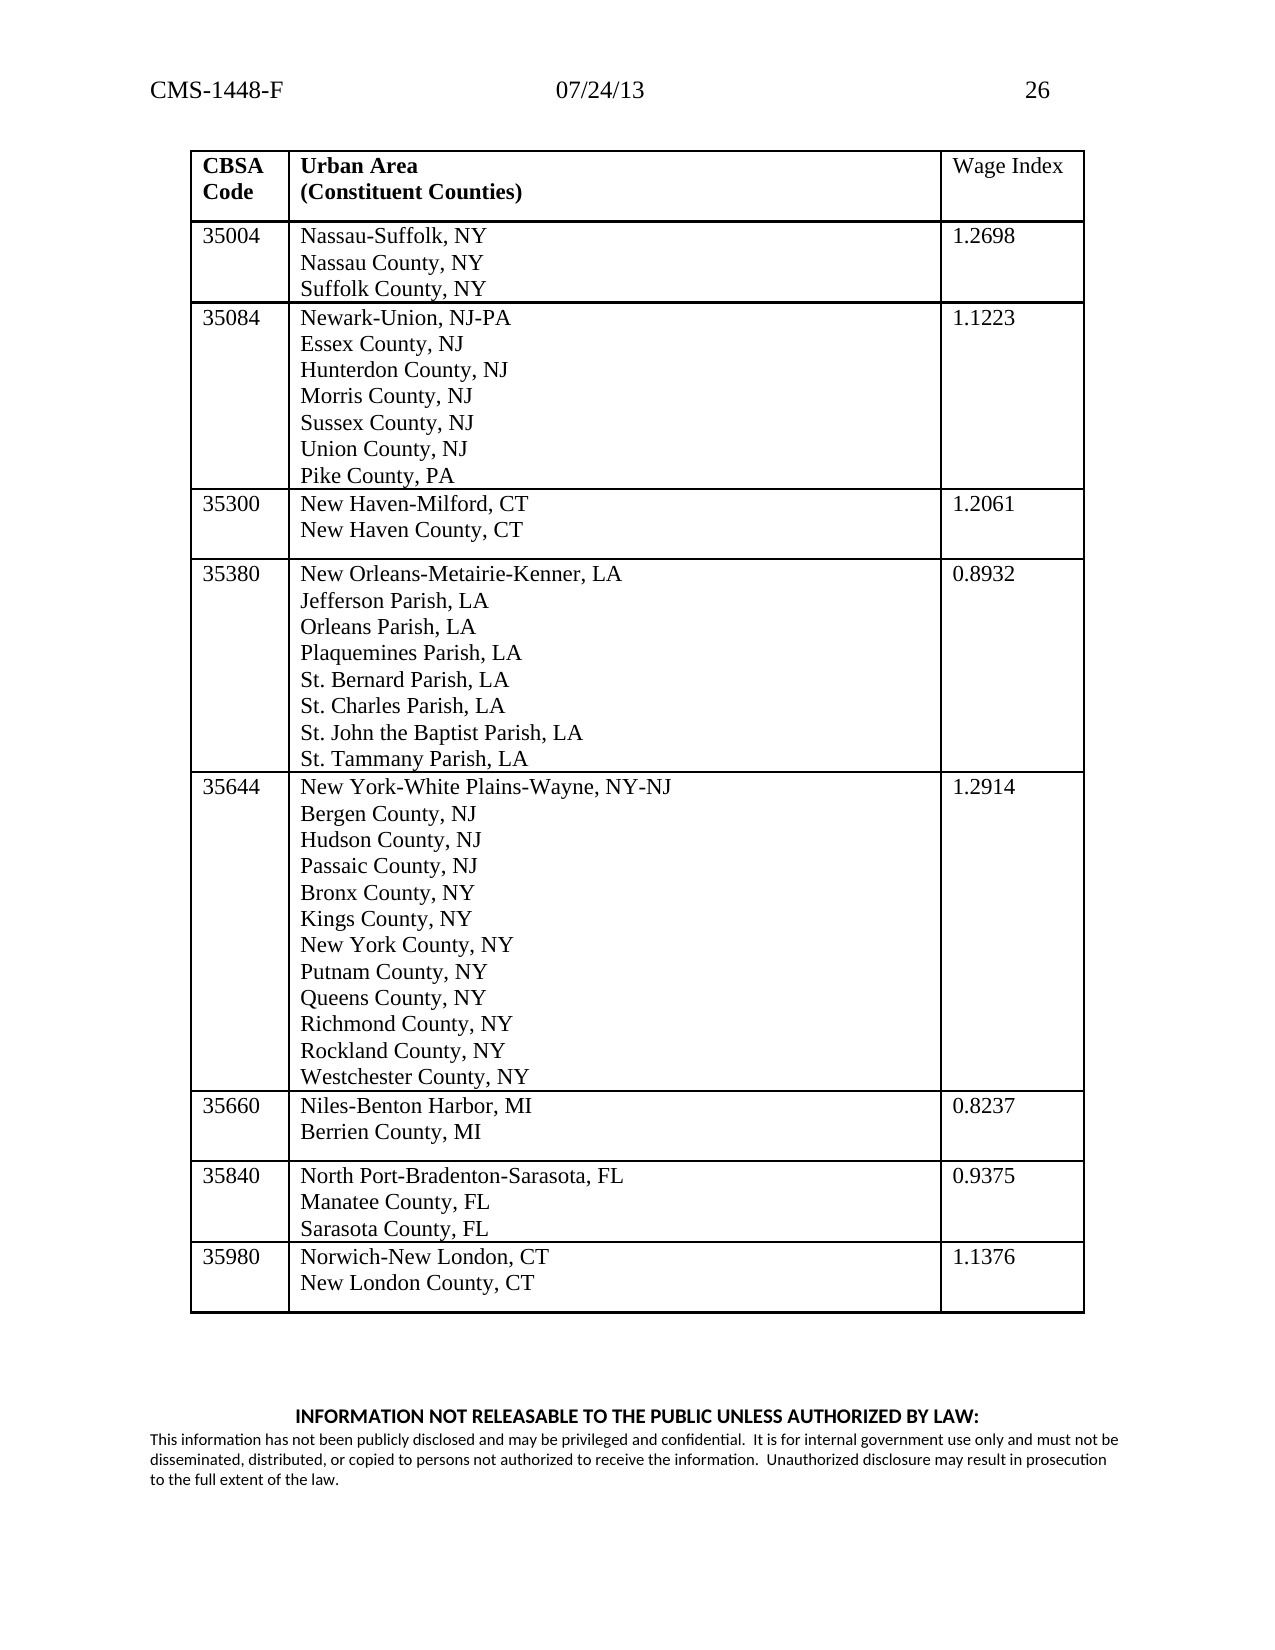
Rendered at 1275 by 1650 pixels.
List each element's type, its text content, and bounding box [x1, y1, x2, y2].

table_cell 1.1223 [942, 304, 1083, 488]
table_cell New Orleans-Metairie-Kenner, LA Jefferson Parish, LA Orleans Parish, LA Plaquemines Parish, LA St. Bernard Parish, LA St. Charles Parish, LA St. John the Baptist Parish, LA St. Tammany Parish, LA [290, 560, 940, 771]
table_cell 1.2914 [942, 773, 1083, 1089]
table_cell New Haven-Milford, CT New Haven County, CT [290, 490, 940, 558]
table_cell New York-White Plains-Wayne, NY-NJ Bergen County, NJ Hudson County, NJ Passaic County, NJ Bronx County, NY Kings County, NY New York County, NY Putnam County, NY Queens County, NY Richmond County, NY Rockland County, NY Westchester County, NY [290, 773, 940, 1089]
table_cell 35004 [192, 223, 288, 301]
table_cell 35380 [192, 560, 288, 771]
table_cell 35980 [192, 1243, 288, 1311]
table_cell North Port-Bradenton-Sarasota, FL Manatee County, FL Sarasota County, FL [290, 1162, 940, 1241]
table_cell 1.2698 [942, 223, 1083, 301]
table_header Urban Area (Constituent Counties) [290, 152, 940, 220]
table_cell 0.8237 [942, 1092, 1083, 1160]
table_cell Nassau-Suffolk, NY Nassau County, NY Suffolk County, NY [290, 223, 940, 301]
table_cell 35300 [192, 490, 288, 558]
table_cell 1.2061 [942, 490, 1083, 558]
table_header CBSA Code [192, 152, 288, 220]
table_header Wage Index [942, 152, 1083, 220]
table_cell 35660 [192, 1092, 288, 1160]
table_cell Norwich-New London, CT New London County, CT [290, 1243, 940, 1311]
table_cell 0.8932 [942, 560, 1083, 771]
table_cell 35644 [192, 773, 288, 1089]
table_cell Newark-Union, NJ-PA Essex County, NJ Hunterdon County, NJ Morris County, NJ Sussex County, NJ Union County, NJ Pike County, PA [290, 304, 940, 488]
table_cell 1.1376 [942, 1243, 1083, 1311]
table_cell 35840 [192, 1162, 288, 1241]
table_cell 35084 [192, 304, 288, 488]
table_cell 0.9375 [942, 1162, 1083, 1241]
table_cell Niles-Benton Harbor, MI Berrien County, MI [290, 1092, 940, 1160]
